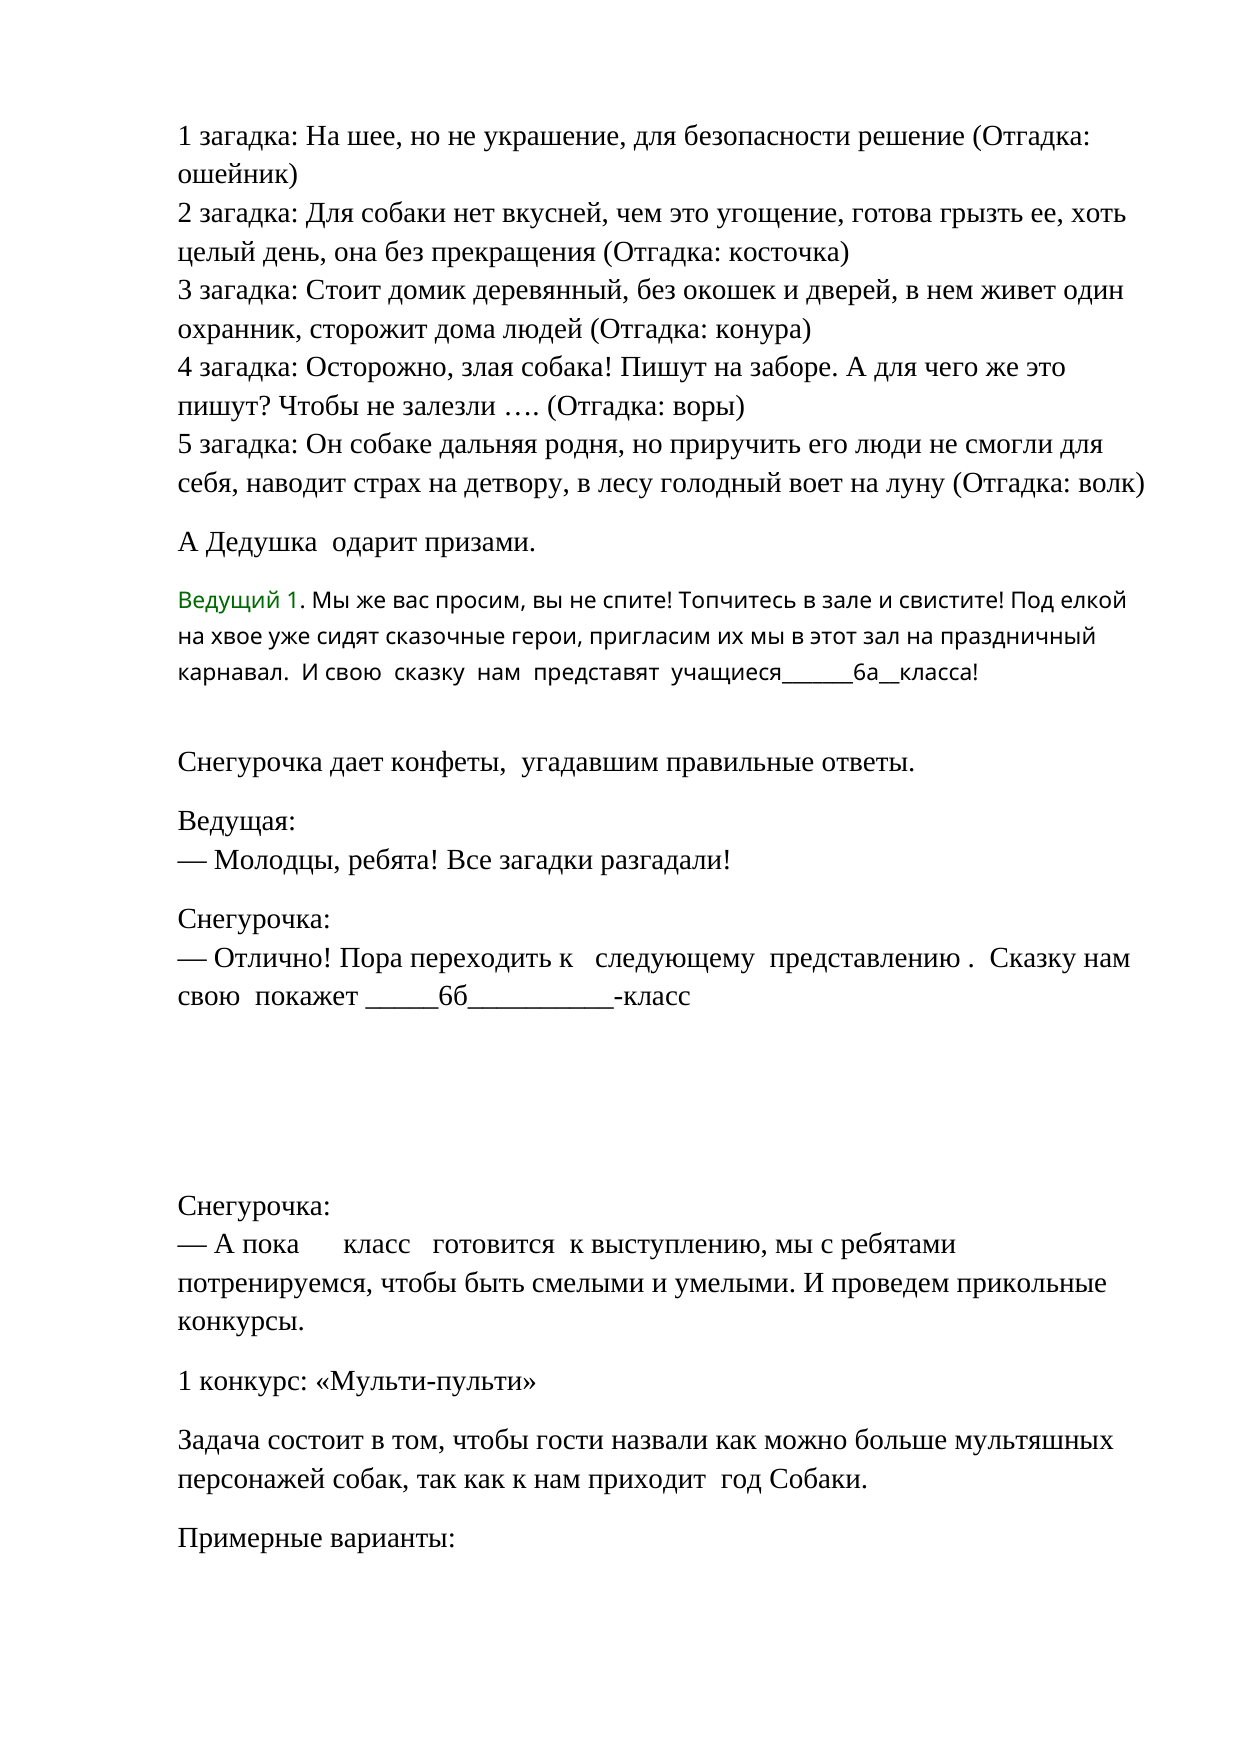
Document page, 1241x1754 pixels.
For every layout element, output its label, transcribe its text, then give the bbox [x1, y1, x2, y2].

text Ведущая: — Молодцы, ребята! Все загадки разгадали! [177, 803, 1152, 876]
text Снегурочка: — Отлично! Пора переходить к следующему представлению . Сказку нам свою покажет _____6б__________-класс [177, 901, 1152, 1012]
text Снегурочка дает конфеты, угадавшим правильные ответы. [177, 744, 1152, 778]
text А Дедушка одарит призами. [177, 524, 1152, 558]
text Задача состоит в том, чтобы гости назвали как можно больше мультяшных персонажей собак, так как к нам приходит год Собаки. [177, 1422, 1152, 1494]
text Снегурочка: — А пока класс готовится к выступлению, мы с ребятами потренируемся, чтобы быть смелыми и умелыми. И проведем прикольные конкурсы. [177, 1188, 1152, 1337]
text Примерные варианты: [177, 1520, 1152, 1554]
text 1 конкурс: «Мульти-пульти» [177, 1363, 1152, 1396]
text 1 загадка: На шее, но не украшение, для безопасности решение (Отгадка: ошейник) 2 загадка: Для собаки нет вкусней, чем это угощение, готова грызть ее, хоть целый день, она без прекращения (Отгадка: косточка) 3 загадка: Стоит домик деревянный, без окошек и дверей, в нем живет один охранник, сторожит дома людей (Отгадка: конура) 4 загадка: Осторожно, злая собака! Пишут на заборе. А для чего же это пишут? Чтобы не залезли …. (Отгадка: воры) 5 загадка: Он собаке дальняя родня, но приручить его люди не смогли для себя, наводит страх на детвору, в лесу голодный воет на луну (Отгадка: волк) [177, 118, 1152, 498]
text Ведущий 1. Мы же вас просим, вы не спите! Топчитесь в зале и свистите! Под елкой на хвое уже сидят сказочные герои, пригласим их мы в этот зал на праздничный карнавал. И свою сказку нам представят учащиеся_______6а__класса! [177, 584, 1152, 719]
